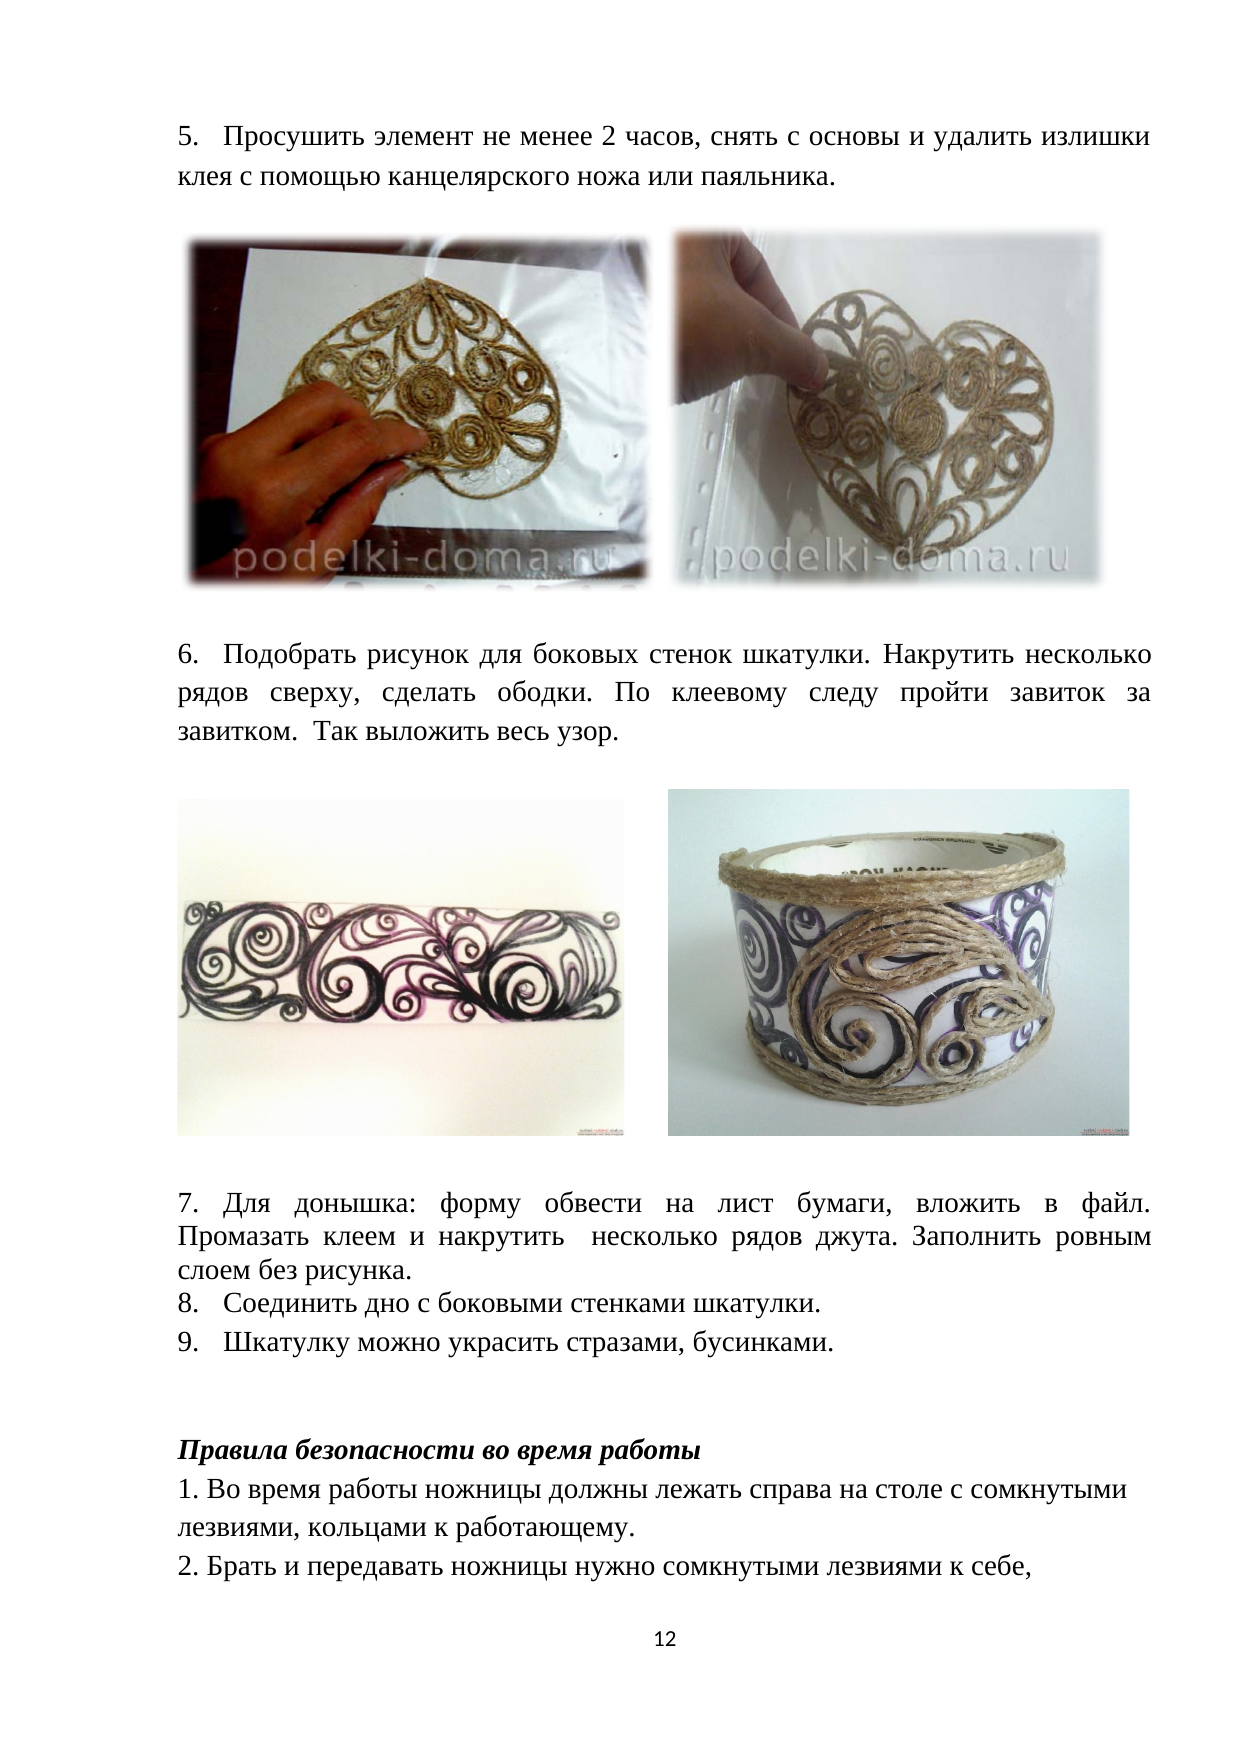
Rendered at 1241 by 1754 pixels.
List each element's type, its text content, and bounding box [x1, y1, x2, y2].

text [177, 1471, 1152, 1582]
list Подобрать рисунок для боковых стенок шкатулки. Накрутить несколько рядов сверху, сделать ободки. По клеевому следу пройти завиток за завитком. Так выложить весь узор. [177, 636, 1152, 746]
list Просушить элемент не менее 2 часов, снять с основы и удалить излишки клея с помощью канцелярского ножа или паяльника. [177, 118, 1152, 193]
picture [196, 248, 639, 576]
picture [668, 789, 1130, 1136]
list Шкатулку можно украсить стразами, бусинками. [177, 1324, 1152, 1358]
text Правила безопасности во время работы [177, 1432, 1152, 1466]
list Для донышка: форму обвести на лист бумаги, вложить в файл. Промазать клеем и накрутить несколько рядов джута. Заполнить ровным слоем без рисунка. [177, 1185, 1152, 1286]
picture [177, 799, 625, 1136]
list Соединить дно с боковыми стенками шкатулки. [177, 1286, 1152, 1319]
picture [682, 239, 1093, 576]
